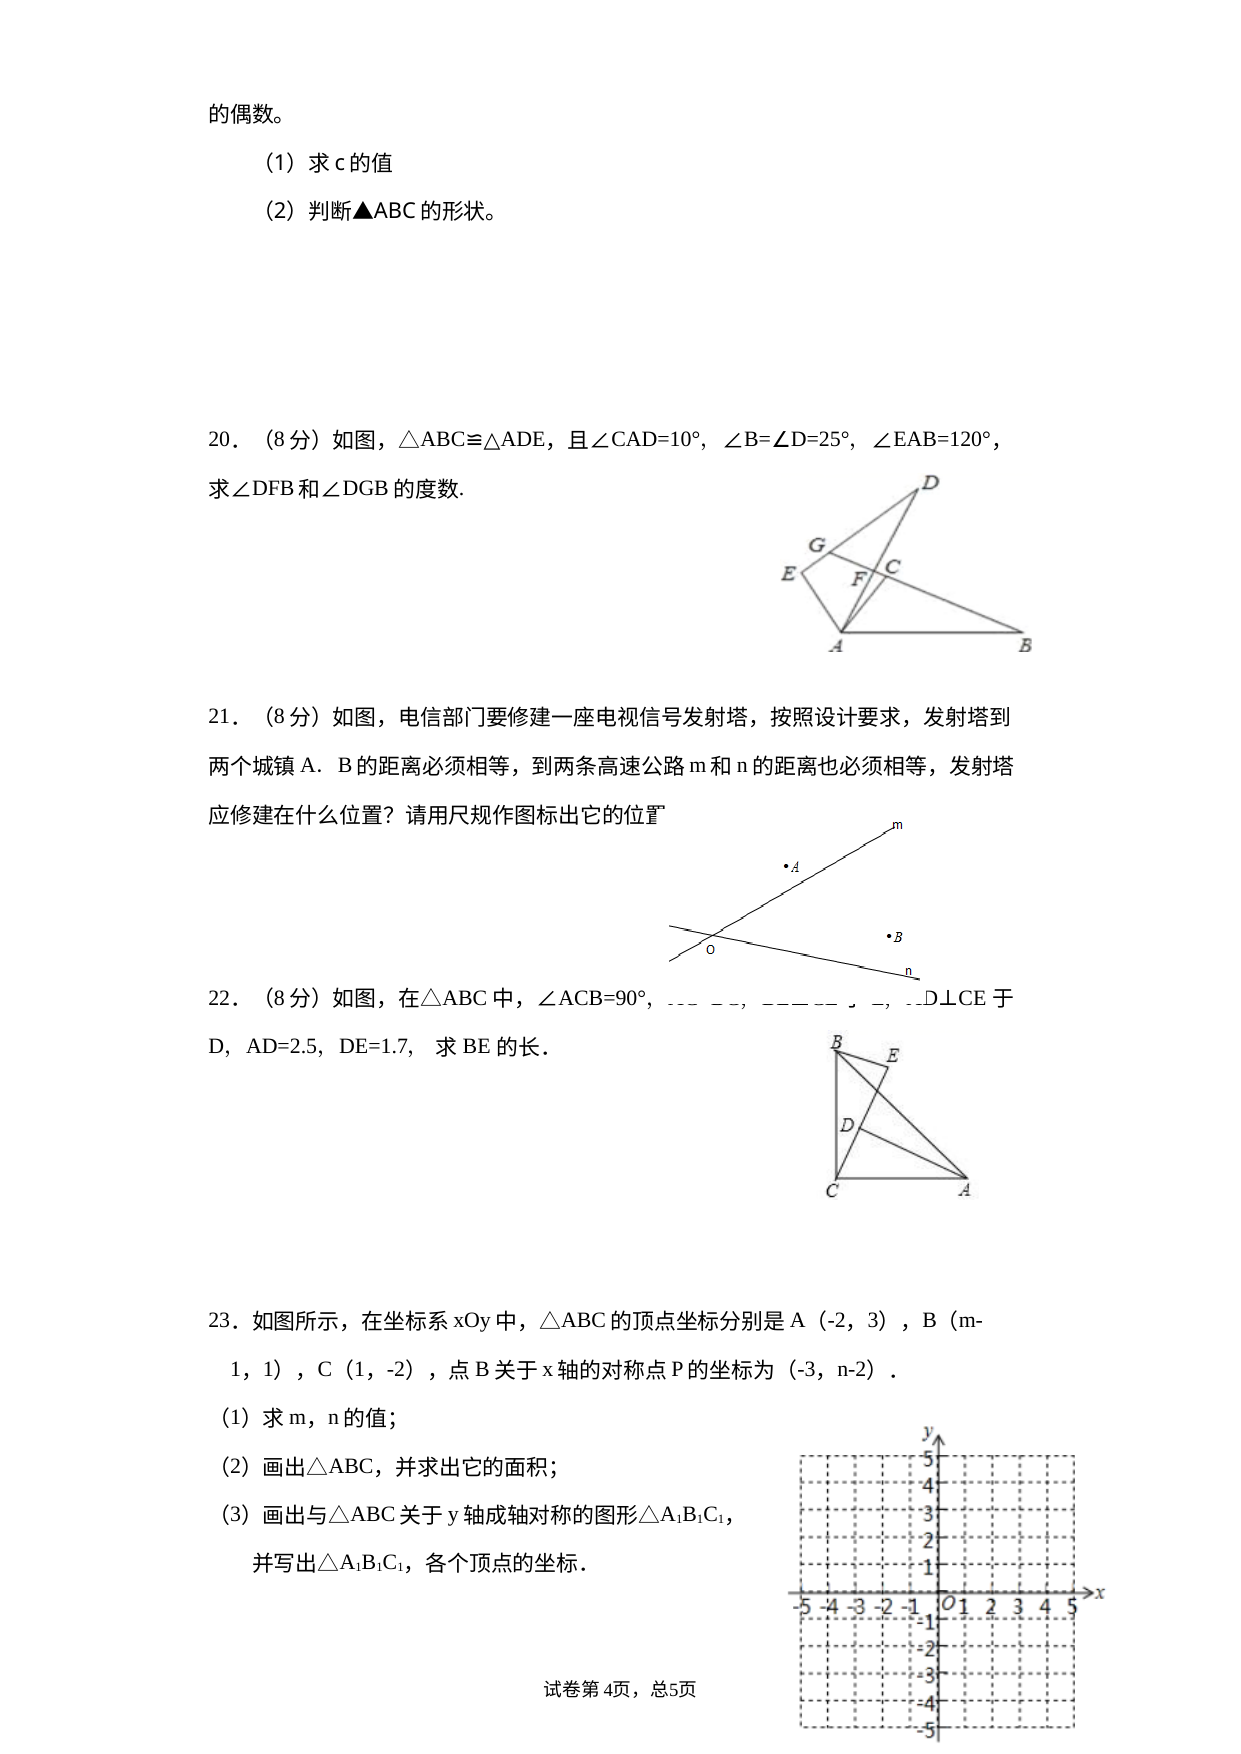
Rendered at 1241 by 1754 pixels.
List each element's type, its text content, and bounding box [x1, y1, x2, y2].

text （2）画出△ABC，并求出它的面积； [208, 1449, 787, 1482]
text （1）求c的值 [208, 145, 1032, 178]
text 23．如图所示，在坐标系xOy中，△ABC的顶点坐标分别是A（-2，3），B（m-1，1），C（1，-2），点B关于x轴的对称点P的坐标为（-3，n-2）． [208, 1304, 1032, 1385]
text 22．（8分）如图，在△ABC 中，∠ACB=90°，AC=BC，BE⊥CE 于 E，AD⊥CE 于 D，AD=2.5，DE=1.7， 求 BE 的长． [208, 981, 1032, 1062]
picture [780, 473, 1032, 652]
picture [656, 809, 927, 1004]
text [208, 97, 1032, 129]
text （3）画出与△ABC关于y轴成轴对称的图形△A1B1C1， [208, 1497, 787, 1530]
picture [816, 1030, 980, 1200]
text 20．（8分）如图，△ABC≌△ADE，且∠CAD=10°，∠B=∠D=25°，∠EAB=120°，求∠DFB和∠DGB的度数. [208, 422, 1032, 504]
text （1）求m，n的值； [208, 1401, 1032, 1433]
text 并写出△A1B1C1，各个顶点的坐标． [208, 1546, 787, 1578]
picture [787, 1415, 1110, 1744]
text （2）判断▲ABC的形状。 [208, 194, 1032, 226]
text 21．（8分）如图，电信部门要修建一座电视信号发射塔，按照设计要求，发射塔到两个城镇A．B的距离必须相等，到两条高速公路m和n的距离也必须相等，发射塔应修建在什么位置？请用尺规作图标出它的位置. [208, 700, 1032, 830]
